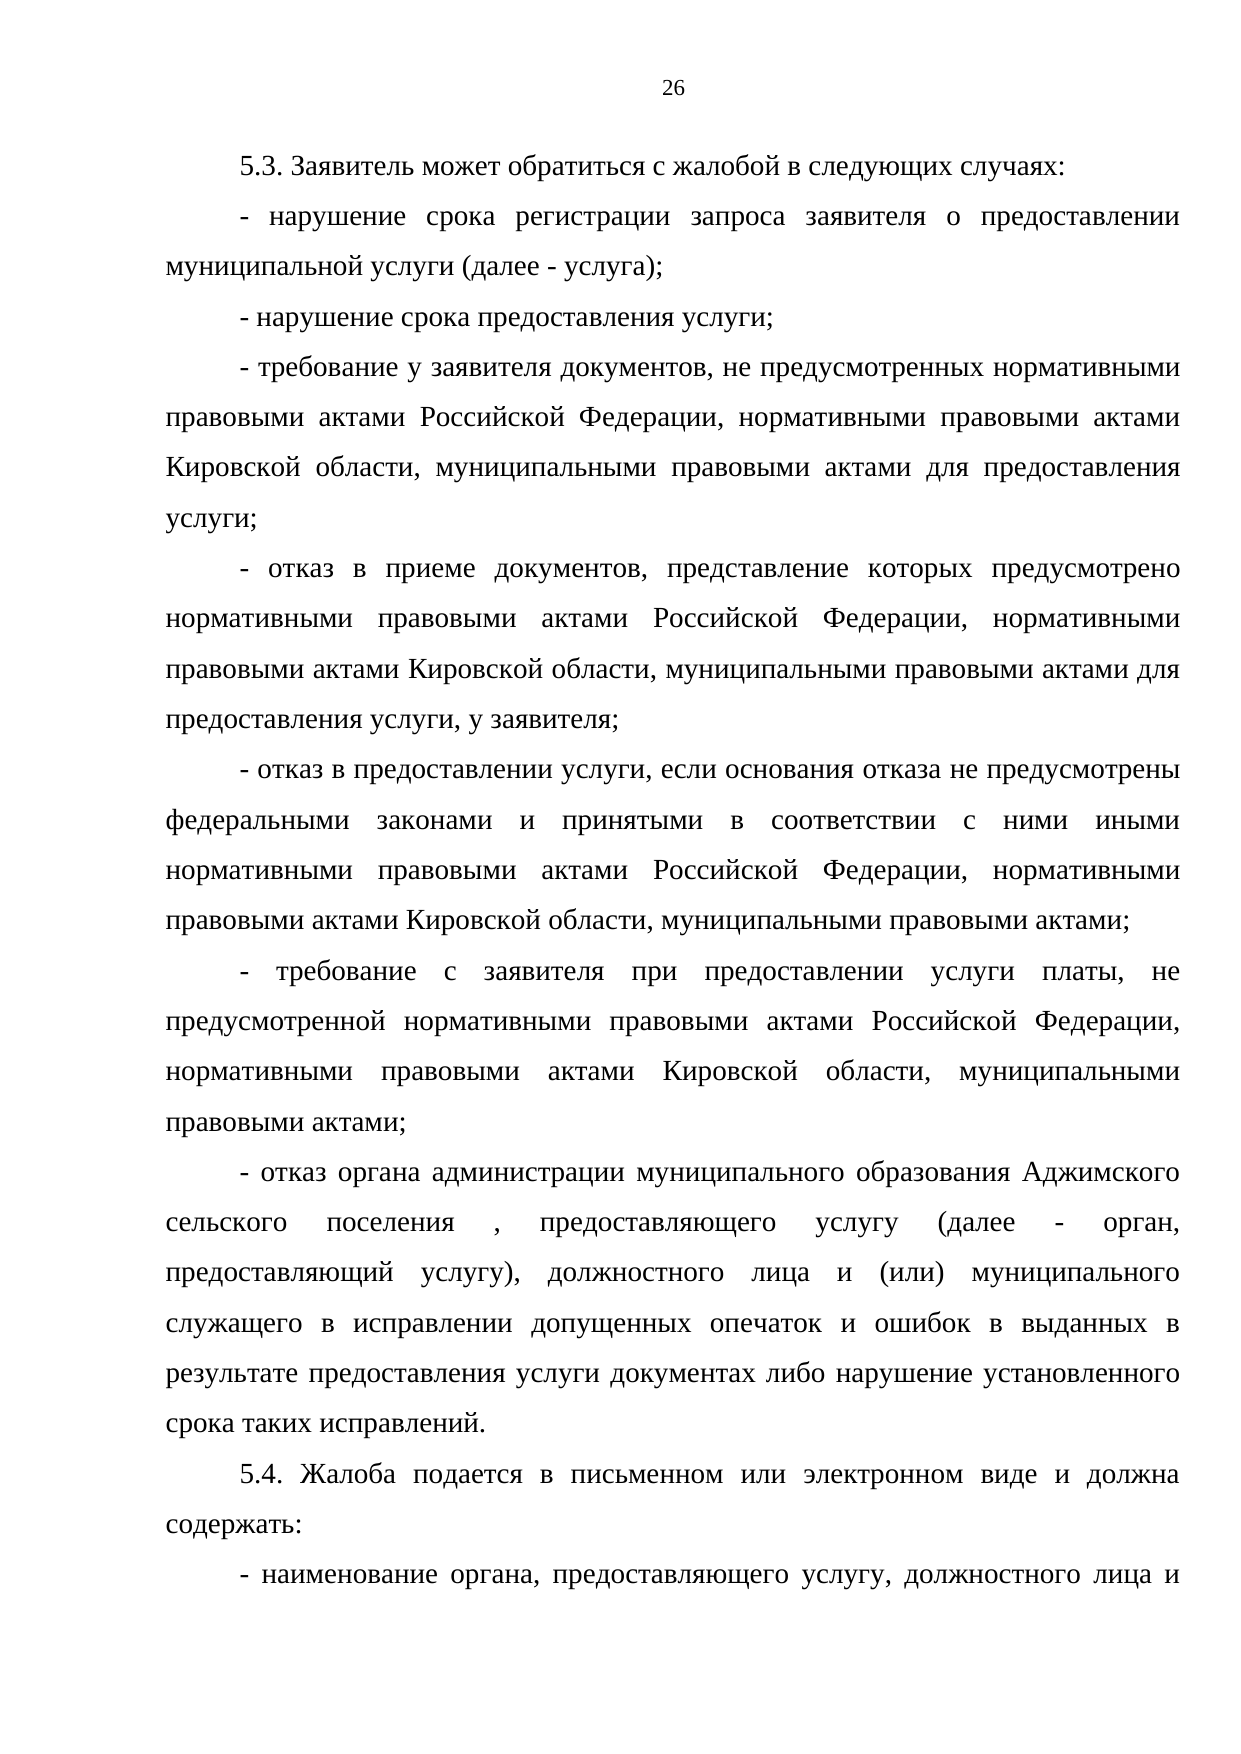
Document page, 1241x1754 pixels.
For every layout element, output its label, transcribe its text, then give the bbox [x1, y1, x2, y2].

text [165, 1556, 1181, 1590]
text 5.4. Жалоба подается в письменном или электронном виде и должна содержать: [165, 1456, 1181, 1540]
text - требование с заявителя при предоставлении услуги платы, не предусмотренной нормативными правовыми актами Российской Федерации, нормативными правовыми актами Кировской области, муниципальными правовыми актами; [165, 953, 1181, 1137]
text 5.3. Заявитель может обратиться с жалобой в следующих случаях: [165, 148, 1181, 181]
text - отказ в приеме документов, представление которых предусмотрено нормативными правовыми актами Российской Федерации, нормативными правовыми актами Кировской области, муниципальными правовыми актами для предоставления услуги, у заявителя; [165, 550, 1181, 735]
text - отказ органа администрации муниципального образования Аджимского сельского поселения , предоставляющего услугу (далее - орган, предоставляющий услугу), должностного лица и (или) муниципального служащего в исправлении допущенных опечаток и ошибок в выданных в результате предоставления услуги документах либо нарушение установленного срока таких исправлений. [165, 1154, 1181, 1439]
text - требование у заявителя документов, не предусмотренных нормативными правовыми актами Российской Федерации, нормативными правовыми актами Кировской области, муниципальными правовыми актами для предоставления услуги; [165, 349, 1181, 533]
text - нарушение срока регистрации запроса заявителя о предоставлении муниципальной услуги (далее - услуга); [165, 198, 1181, 282]
text - нарушение срока предоставления услуги; [165, 299, 1181, 332]
text - отказ в предоставлении услуги, если основания отказа не предусмотрены федеральными законами и принятыми в соответствии с ними иными нормативными правовыми актами Российской Федерации, нормативными правовыми актами Кировской области, муниципальными правовыми актами; [165, 751, 1181, 936]
